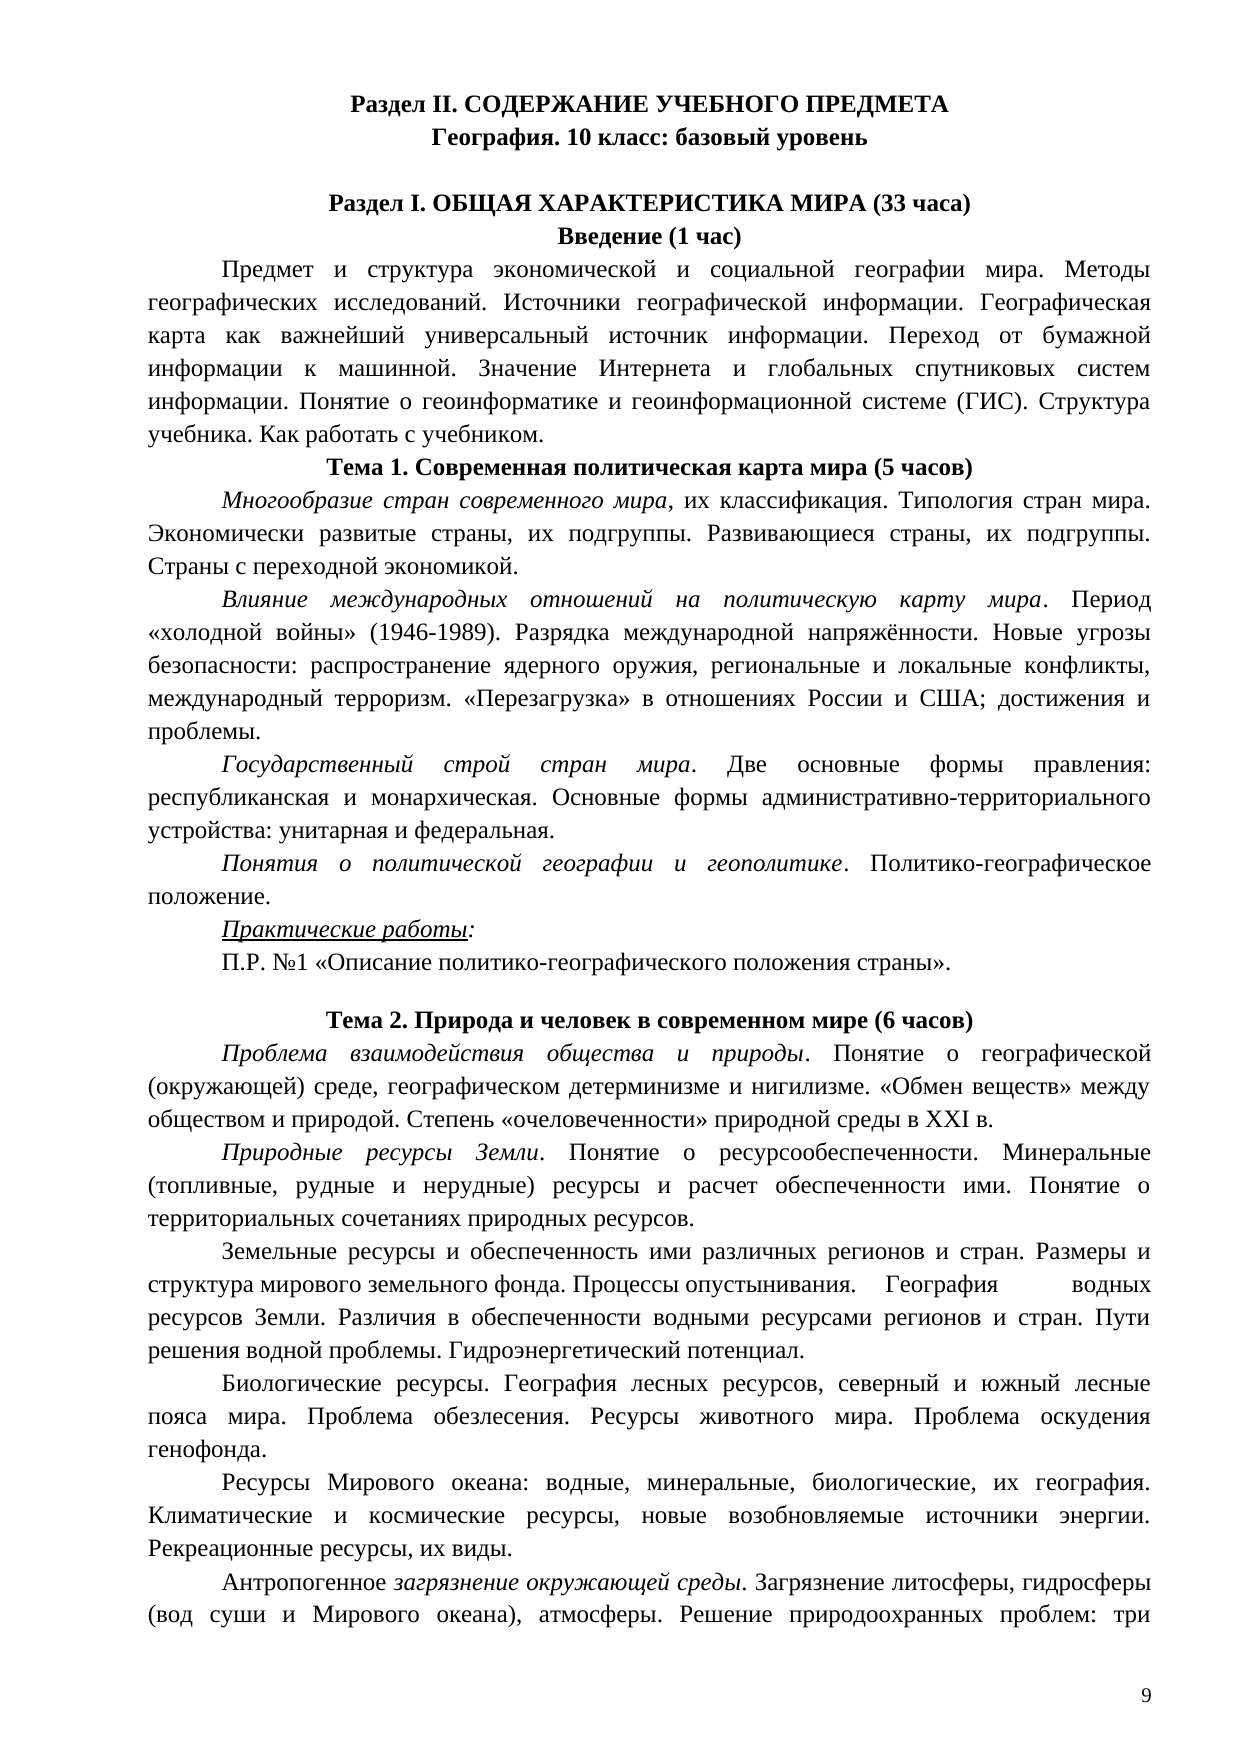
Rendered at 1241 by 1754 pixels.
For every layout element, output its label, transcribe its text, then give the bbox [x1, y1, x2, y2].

text Тема 1. Современная политическая карта мира (5 часов) [148, 452, 1152, 481]
text География. 10 класс: базовый уровень [148, 122, 1152, 150]
text Предмет и структура экономической и социальной географии мира. Методы географических исследований. Источники географической информации. Географическая карта как важнейший универсальный источник информации. Переход от бумажной информации к машинной. Значение Интернета и глобальных спутниковых систем информации. Понятие о геоинформатике и геоинформационной системе (ГИС). Структура учебника. Как работать с учебником. [148, 254, 1152, 448]
text Раздел I. ОБЩАЯ ХАРАКТЕРИСТИКА МИРА (33 часа) [148, 188, 1152, 216]
text П.Р. №1 «Описание политико-географического положения страны». [148, 947, 1152, 976]
text Государственный строй стран мира. Две основные формы правления: республиканская и монархическая. Основные формы административно-территориального устройства: унитарная и федеральная. [148, 749, 1152, 844]
text Влияние международных отношений на политическую карту мира. Период «холодной войны» (1946-1989). Разрядка международной напряжённости. Новые угрозы безопасности: распространение ядерного оружия, региональные и локальные конфликты, международный терроризм. «Перезагрузка» в отношениях России и США; достижения и проблемы. [148, 584, 1152, 745]
text Ресурсы Мирового океана: водные, минеральные, биологические, их география. Климатические и космические ресурсы, новые возобновляемые источники энергии. Рекреационные ресурсы, их виды. [148, 1467, 1152, 1562]
text Биологические ресурсы. География лесных ресурсов, северный и южный лесные пояса мира. Проблема обезлесения. Ресурсы животного мира. Проблема оскудения генофонда. [148, 1368, 1152, 1463]
text Проблема взаимодействия общества и природы. Понятие о географической (окружающей) среде, географическом детерминизме и нигилизме. «Обмен веществ» между обществом и природой. Степень «очеловеченности» природной среды в XXI в. [148, 1038, 1152, 1133]
text Тема 2. Природа и человек в современном мире (6 часов) [148, 1005, 1152, 1034]
text Практические работы: [148, 914, 1152, 943]
text Земельные ресурсы и обеспеченность ими различных регионов и стран. Размеры и структура мирового земельного фонда. Процессы опустынивания. География водных ресурсов Земли. Различия в обеспеченности водными ресурсами регионов и стран. Пути решения водной проблемы. Гидроэнергетический потенциал. [148, 1236, 1152, 1364]
text Раздел II. СОДЕРЖАНИЕ УЧЕБНОГО ПРЕДМЕТА [148, 89, 1152, 117]
text Многообразие стран современного мира, их классификация. Типология стран мира. Экономически развитые страны, их подгруппы. Развивающиеся страны, их подгруппы. Страны с переходной экономикой. [148, 485, 1152, 580]
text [148, 1567, 1152, 1628]
text Природные ресурсы Земли. Понятие о ресурсообеспеченности. Минеральные (топливные, рудные и нерудные) ресурсы и расчет обеспеченности ими. Понятие о территориальных сочетаниях природных ресурсов. [148, 1137, 1152, 1232]
text Введение (1 час) [148, 221, 1152, 249]
text Понятия о политической географии и геополитике. Политико-географическое положение. [148, 848, 1152, 910]
